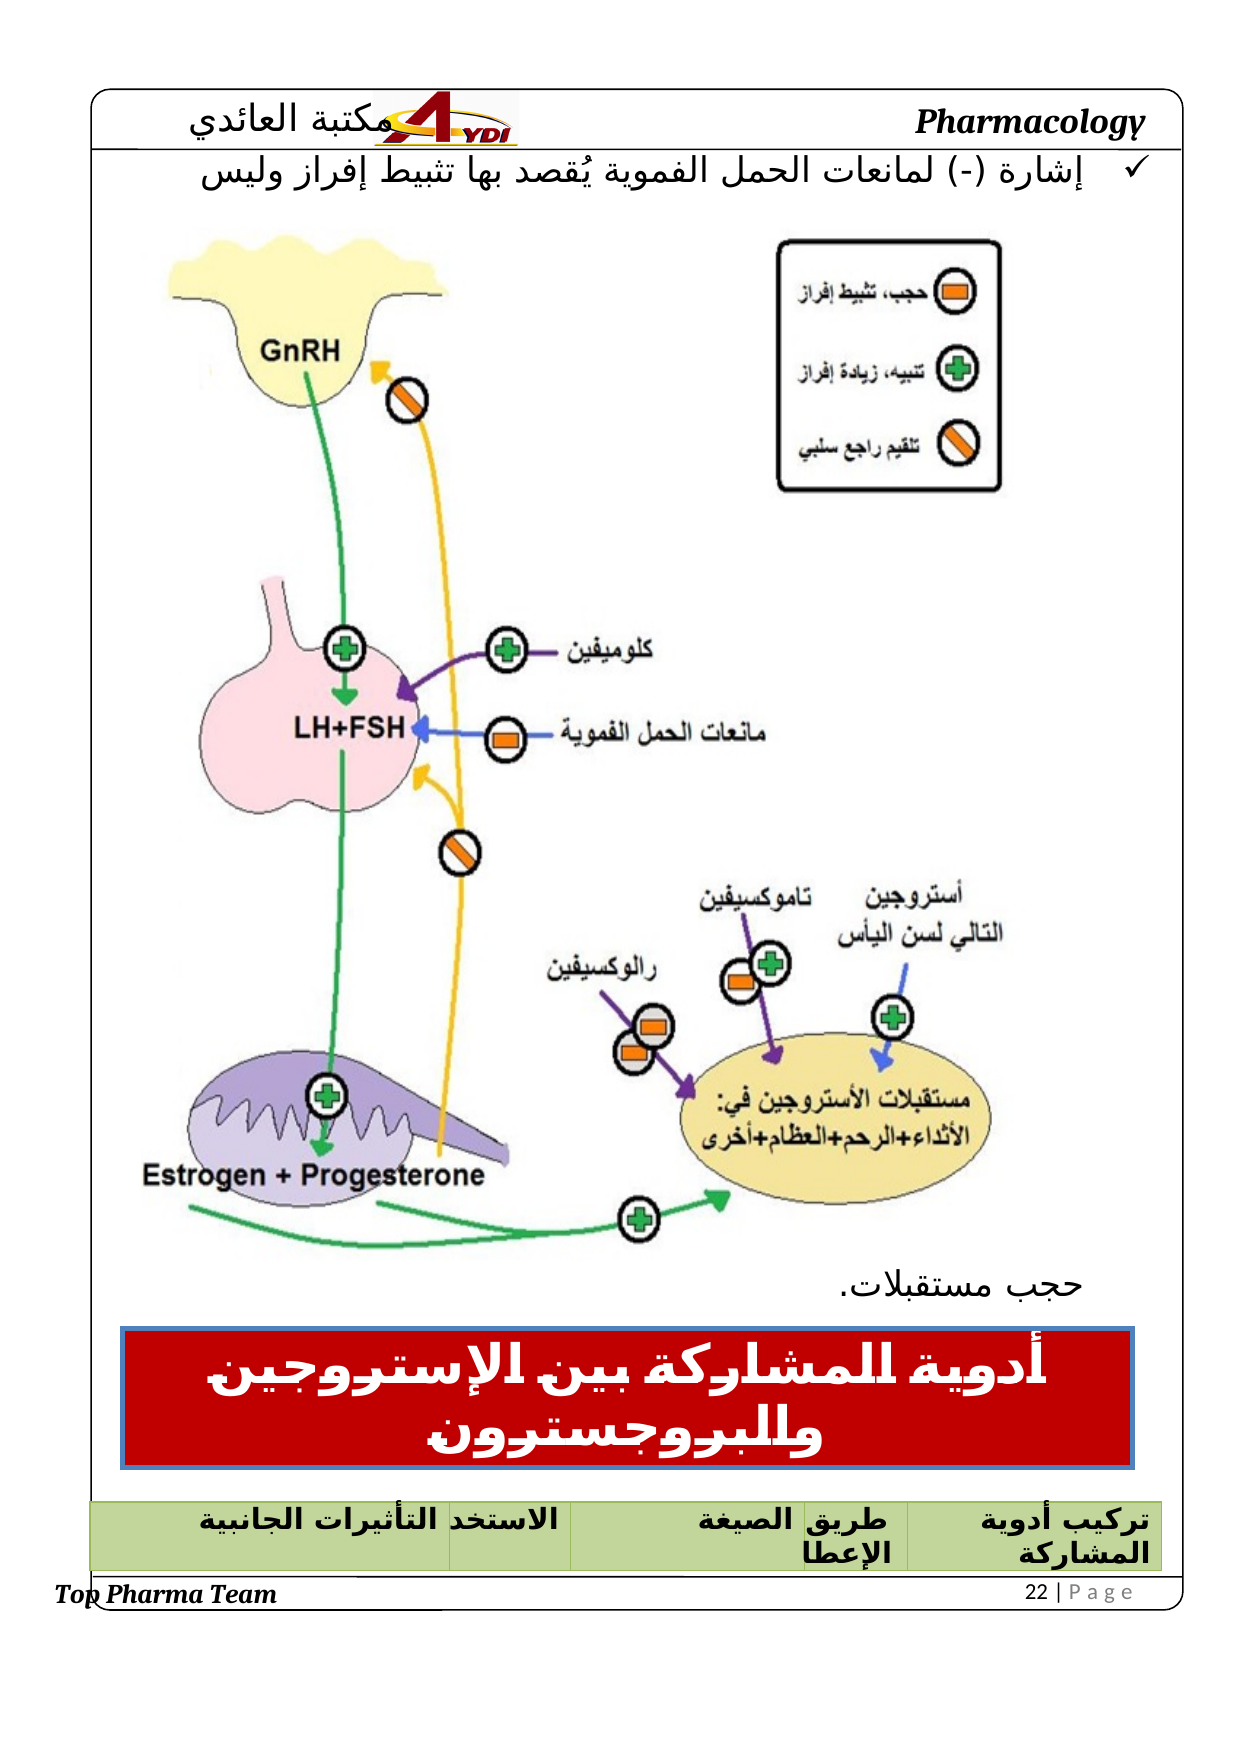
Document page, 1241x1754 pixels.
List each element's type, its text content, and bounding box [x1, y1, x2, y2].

table_header الاستخدام [450, 1503, 570, 1570]
table_header طريق الإعطاء [805, 1503, 907, 1570]
table_header الصيغة [571, 1503, 804, 1570]
picture [139, 227, 1124, 1261]
table_header تركيب أدوية المشاركة إستروجين + بروجسترون [908, 1503, 1161, 1570]
picture [372, 91, 520, 148]
title أدوية المشاركة بين الإستروجين والبروجسترون [125, 1331, 1130, 1465]
table_header التأثيرات الجانبية [91, 1503, 449, 1570]
